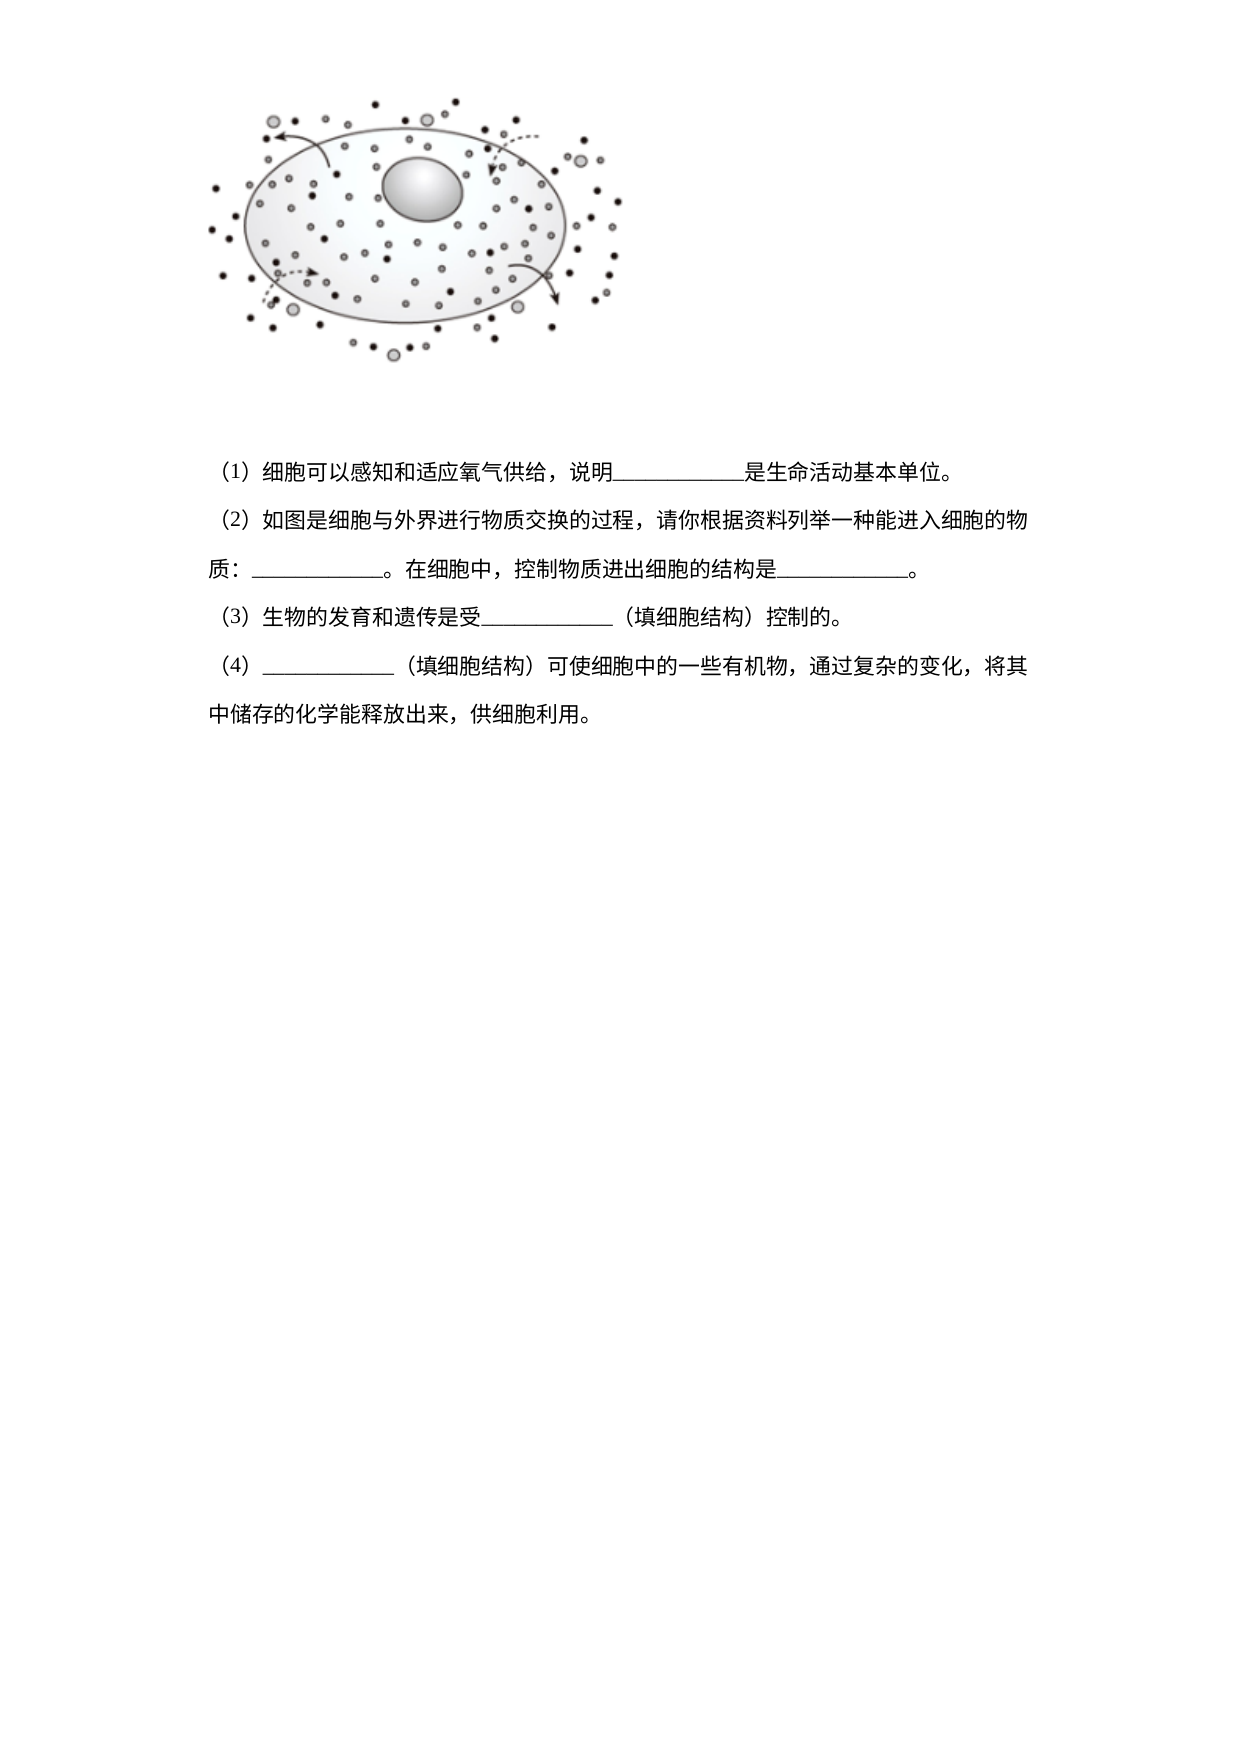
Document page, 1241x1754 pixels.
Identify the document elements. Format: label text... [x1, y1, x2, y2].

picture [208, 97, 637, 366]
text （2）如图是细胞与外界进行物质交换的过程，请你根据资料列举一种能进入细胞的物质：____________。在细胞中，控制物质进出细胞的结构是____________。 [208, 503, 1032, 584]
text （3）生物的发育和遗传是受____________（填细胞结构）控制的。 [208, 600, 1032, 632]
text （4）____________（填细胞结构）可使细胞中的一些有机物，通过复杂的变化，将其中储存的化学能释放出来，供细胞利用。 [208, 648, 1032, 729]
text （1）细胞可以感知和适应氧气供给，说明____________是生命活动基本单位。 [208, 454, 1032, 487]
